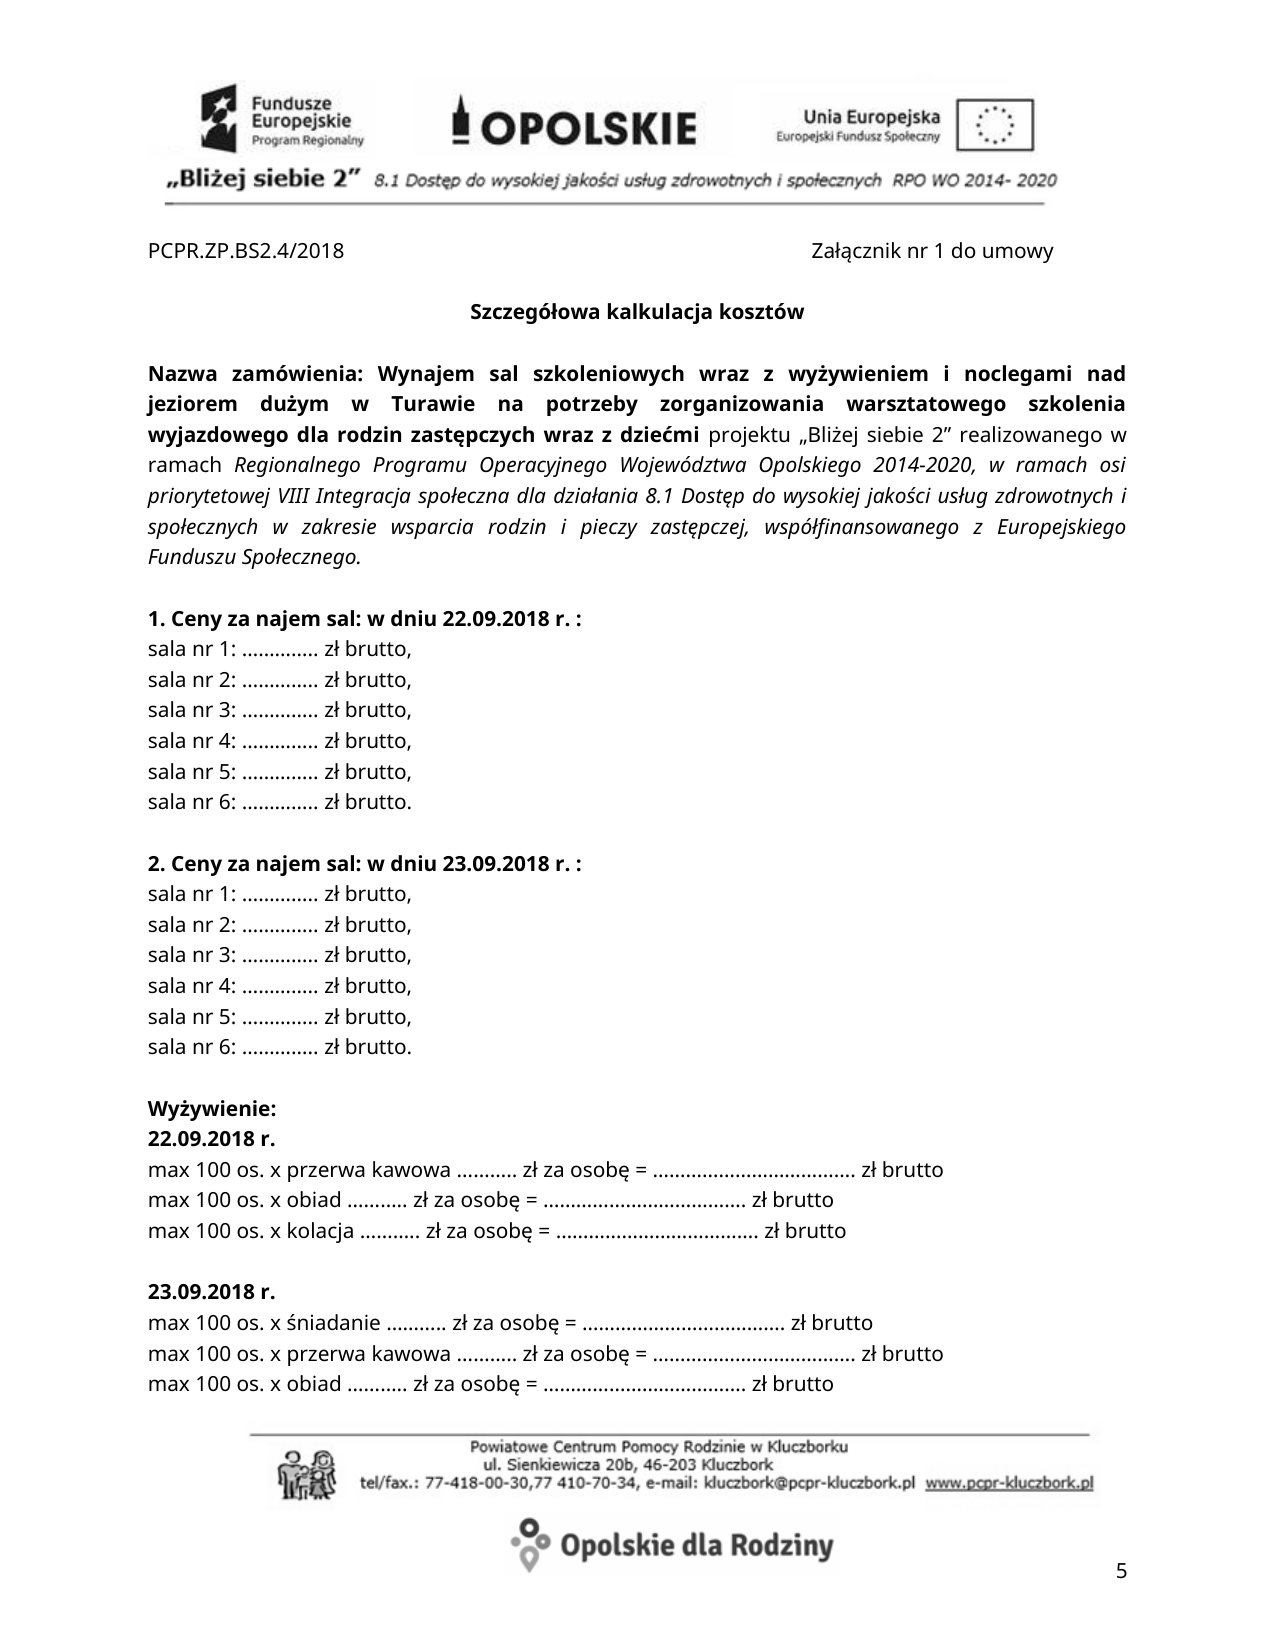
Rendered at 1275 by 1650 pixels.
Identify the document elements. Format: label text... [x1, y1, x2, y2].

text max 100 os. x śniadanie ……….. zł za osobę = ………………………………. zł brutto [148, 1308, 1127, 1337]
text Wyżywienie: [148, 1094, 1127, 1122]
text 1. Ceny za najem sal: w dniu 22.09.2018 r. : [148, 604, 1127, 632]
text sala nr 6: ………….. zł brutto. [148, 1032, 1127, 1061]
text 2. Ceny za najem sal: w dniu 23.09.2018 r. : [148, 849, 1127, 877]
text max 100 os. x kolacja ……….. zł za osobę = ………………………………. zł brutto [148, 1216, 1127, 1245]
text sala nr 3: ………….. zł brutto, [148, 696, 1127, 724]
text 22.09.2018 r. [148, 1124, 1127, 1153]
text sala nr 2: ………….. zł brutto, [148, 665, 1127, 693]
text sala nr 5: ………….. zł brutto, [148, 1002, 1127, 1030]
text sala nr 5: ………….. zł brutto, [148, 757, 1127, 785]
text max 100 os. x obiad ……….. zł za osobę = ………………………………. zł brutto [148, 1186, 1127, 1214]
text max 100 os. x obiad ……….. zł za osobę = ………………………………. zł brutto [148, 1369, 1127, 1398]
text 23.09.2018 r. [148, 1277, 1127, 1306]
text Nazwa zamówienia: Wynajem sal szkoleniowych wraz z wyżywieniem i noclegami nad jeziorem dużym w Turawie na potrzeby zorganizowania warsztatowego szkolenia wyjazdowego dla rodzin zastępczych wraz z dziećmi projektu „Bliżej siebie 2” realizowanego w ramach Regionalnego Programu Operacyjnego Województwa Opolskiego 2014-2020, w ramach osi priorytetowej VIII Integracja społeczna dla działania 8.1 Dostęp do wysokiej jakości usług zdrowotnych i społecznych w zakresie wsparcia rodzin i pieczy zastępczej, współfinansowanego z Europejskiego Funduszu Społecznego. [148, 359, 1127, 571]
text max 100 os. x przerwa kawowa ……….. zł za osobę = ………………………………. zł brutto [148, 1339, 1127, 1367]
text max 100 os. x przerwa kawowa ……….. zł za osobę = ………………………………. zł brutto [148, 1155, 1127, 1183]
text sala nr 1: ………….. zł brutto, [148, 879, 1127, 908]
text PCPR.ZP.BS2.4/2018 Załącznik nr 1 do umowy [148, 236, 1127, 265]
text sala nr 4: ………….. zł brutto, [148, 971, 1127, 1000]
text sala nr 6: ………….. zł brutto. [148, 787, 1127, 816]
text Szczegółowa kalkulacja kosztów [148, 297, 1127, 326]
text sala nr 4: ………….. zł brutto, [148, 726, 1127, 755]
text sala nr 2: ………….. zł brutto, [148, 910, 1127, 938]
text sala nr 1: ………….. zł brutto, [148, 634, 1127, 663]
text sala nr 3: ………….. zł brutto, [148, 941, 1127, 969]
